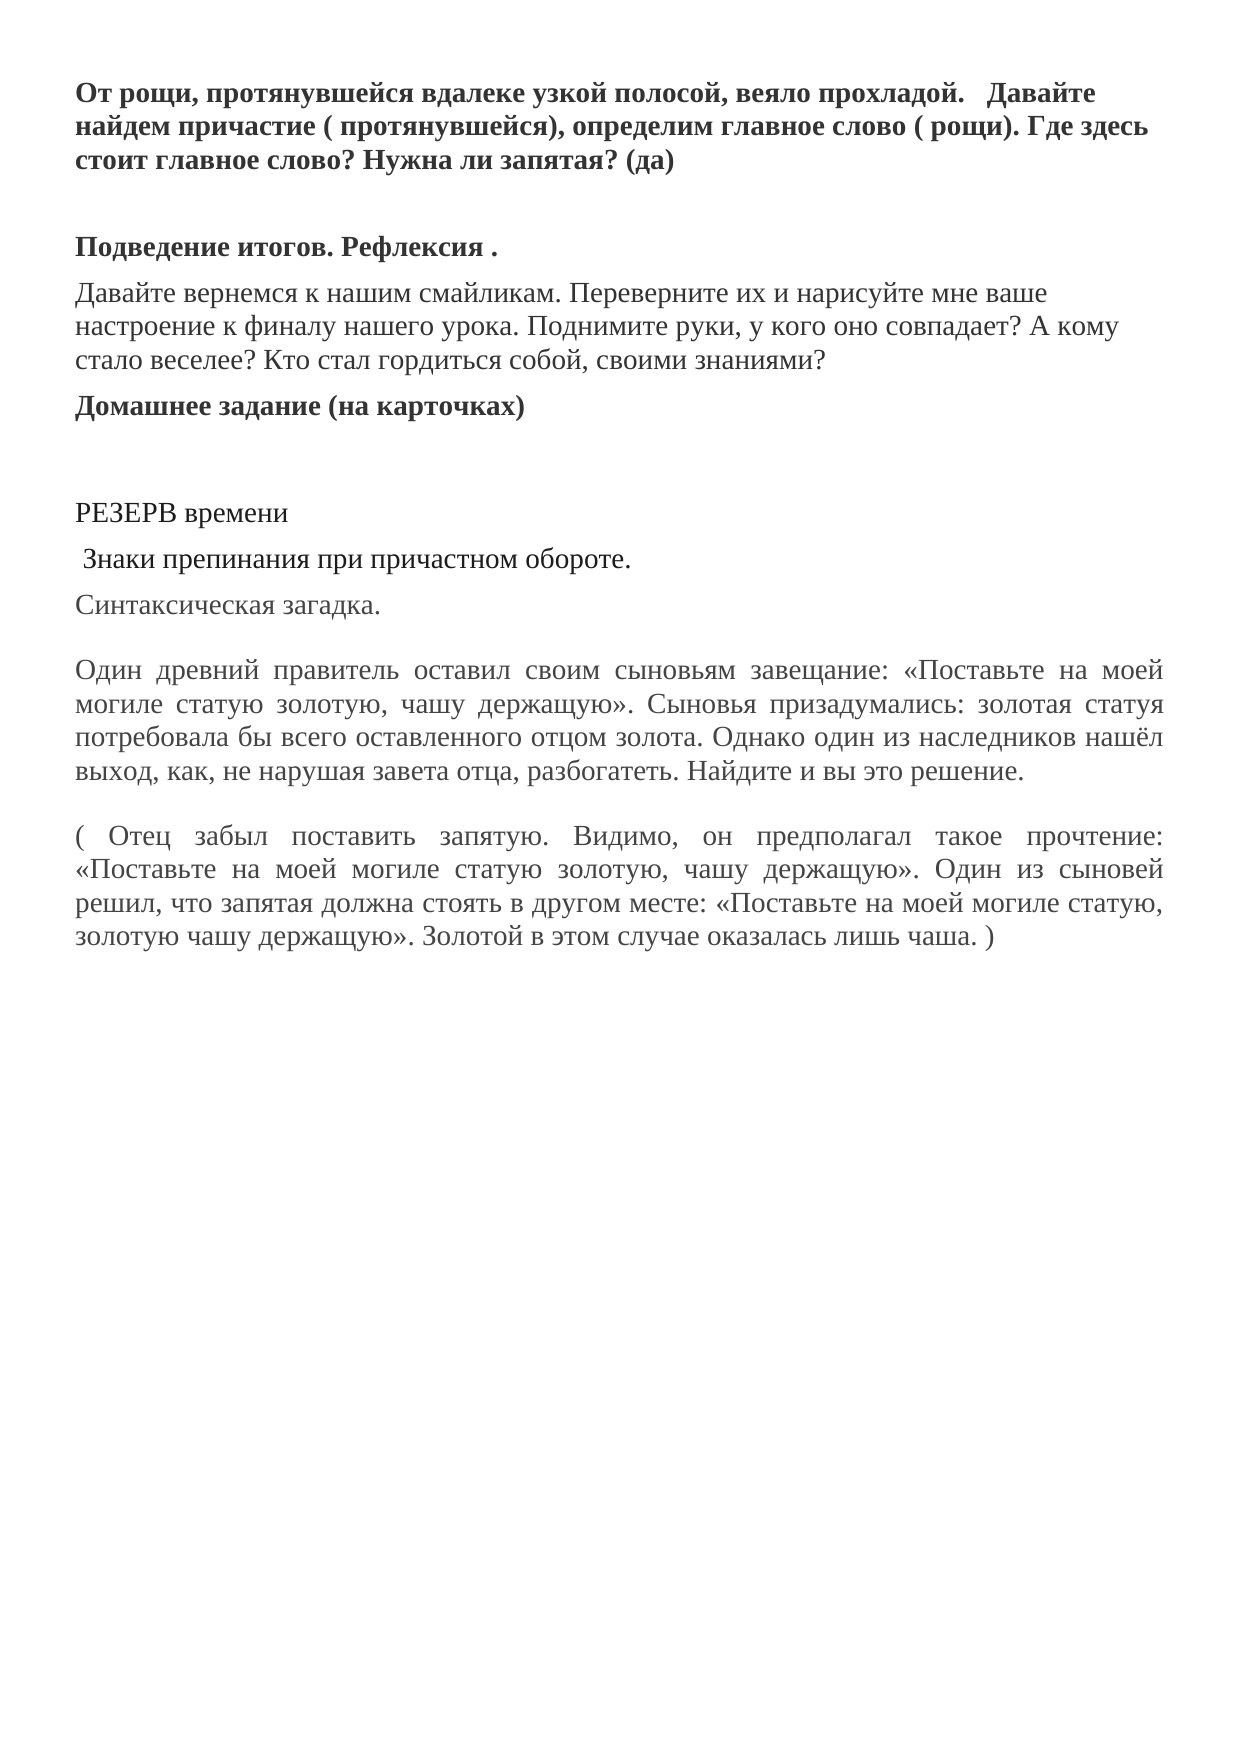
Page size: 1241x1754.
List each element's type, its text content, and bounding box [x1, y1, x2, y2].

text От рощи, протянувшейся вдалеке узкой полосой, веяло прохладой. Давайте найдем причастие ( протянувшейся), определим главное слово ( рощи). Где здесь стоит главное слово? Нужна ли запятая? (да) [75, 75, 1165, 176]
text Подведение итогов. Рефлексия . [75, 229, 1165, 262]
text Домашнее задание (на карточках) [75, 388, 1165, 421]
text Синтаксическая загадка. [75, 587, 1165, 621]
text Давайте вернемся к нашим смайликам. Переверните их и нарисуйте мне ваше настроение к финалу нашего урока. Поднимите руки, у кого оно совпадает? А кому стало веселее? Кто стал гордиться собой, своими знаниями? [75, 275, 1165, 375]
text ( Отец забыл поставить запятую. Видимо, он предполагал такое прочтение: «Поставьте на моей могиле статую золотую, чашу держащую». Один из сыновей решил, что запятая должна стоять в другом месте: «Поставьте на моей могиле статую, золотую чашу держащую». Золотой в этом случае оказалась лишь чаша. ) [75, 818, 1165, 952]
text Знаки препинания при причастном обороте. [75, 541, 1165, 575]
text Один древний правитель оставил своим сыновьям завещание: «Поставьте на моей могиле статую золотую, чашу держащую». Сыновья призадумались: золотая статуя потребовала бы всего оставленного отцом золота. Однако один из наследников нашёл выход, как, не нарушая завета отца, разбогатеть. Найдите и вы это решение. [75, 652, 1165, 786]
text РЕЗЕРВ времени [75, 495, 1165, 529]
